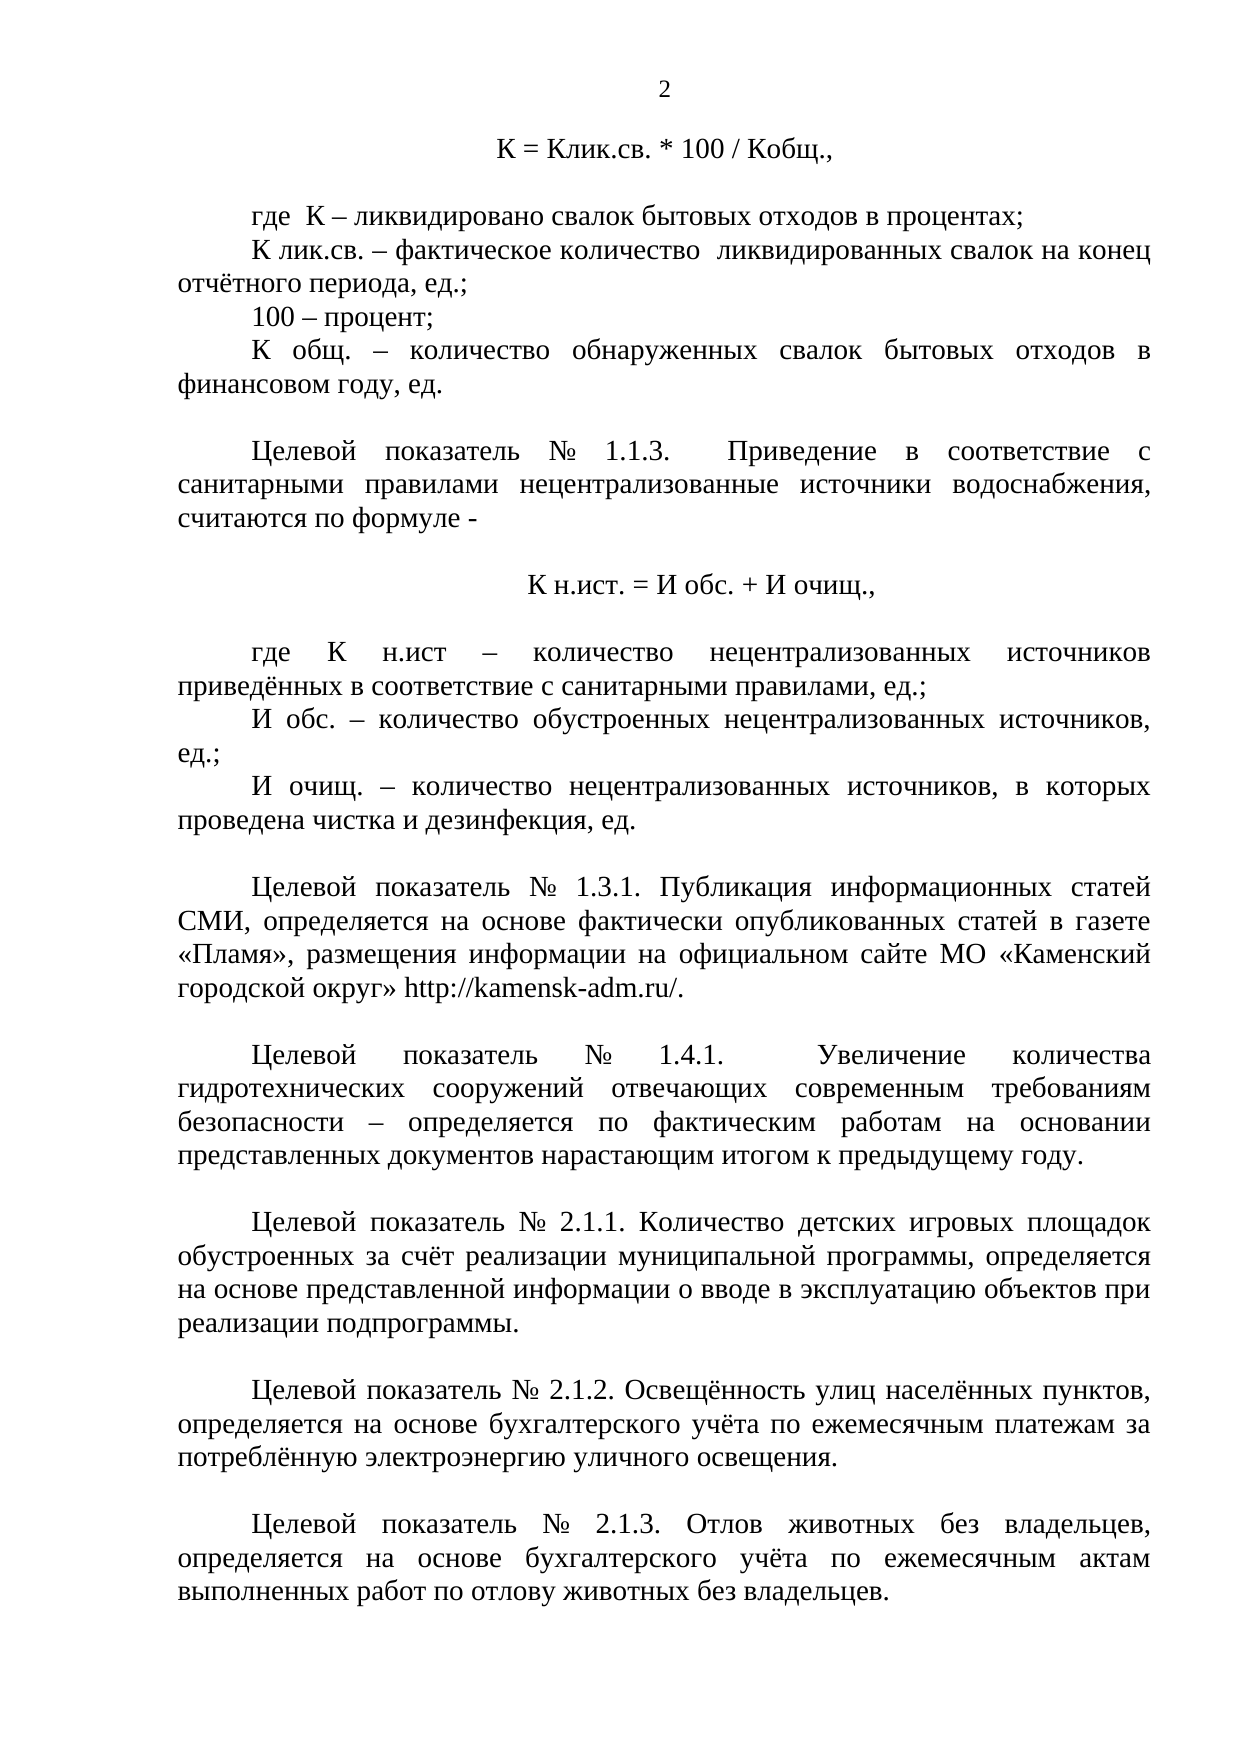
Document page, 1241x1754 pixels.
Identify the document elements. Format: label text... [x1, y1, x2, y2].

text Целевой показатель № 1.4.1. Увеличение количества гидротехнических сооружений отвечающих современным требованиям безопасности – определяется по фактическим работам на основании представленных документов нарастающим итогом к предыдущему году. [177, 1037, 1152, 1171]
text Целевой показатель № 2.1.1. Количество детских игровых площадок обустроенных за счёт реализации муниципальной программы, определяется на основе представленной информации о вводе в эксплуатацию объектов при реализации подпрограммы. [177, 1204, 1152, 1339]
text К = Клик.св. * 100 / Кобщ., [177, 131, 1152, 165]
text К лик.св. – фактическое количество ликвидированных свалок на конец отчётного периода, ед.; [177, 232, 1152, 299]
text Целевой показатель № 1.3.1. Публикация информационных статей СМИ, определяется на основе фактически опубликованных статей в газете «Пламя», размещения информации на официальном сайте МО «Каменский городской округ» http://kamensk-adm.ru/. [177, 869, 1152, 1003]
text 100 – процент; [177, 299, 1152, 332]
text где К – ликвидировано свалок бытовых отходов в процентах; [177, 198, 1152, 232]
text где К н.ист – количество нецентрализованных источников приведённых в соответствие с санитарными правилами, ед.; [177, 634, 1152, 701]
text К н.ист. = И обс. + И очищ., [177, 567, 1152, 601]
text К общ. – количество обнаруженных свалок бытовых отходов в финансовом году, ед. [177, 332, 1152, 399]
text И очищ. – количество нецентрализованных источников, в которых проведена чистка и дезинфекция, ед. [177, 768, 1152, 836]
text Целевой показатель № 2.1.3. Отлов животных без владельцев, определяется на основе бухгалтерского учёта по ежемесячным актам выполненных работ по отлову животных без владельцев. [177, 1506, 1152, 1607]
text И обс. – количество обустроенных нецентрализованных источников, ед.; [177, 701, 1152, 768]
text Целевой показатель № 1.1.3. Приведение в соответствие с санитарными правилами нецентрализованные источники водоснабжения, считаются по формуле - [177, 433, 1152, 534]
text Целевой показатель № 2.1.2. Освещённость улиц населённых пунктов, определяется на основе бухгалтерского учёта по ежемесячным платежам за потреблённую электроэнергию уличного освещения. [177, 1372, 1152, 1473]
